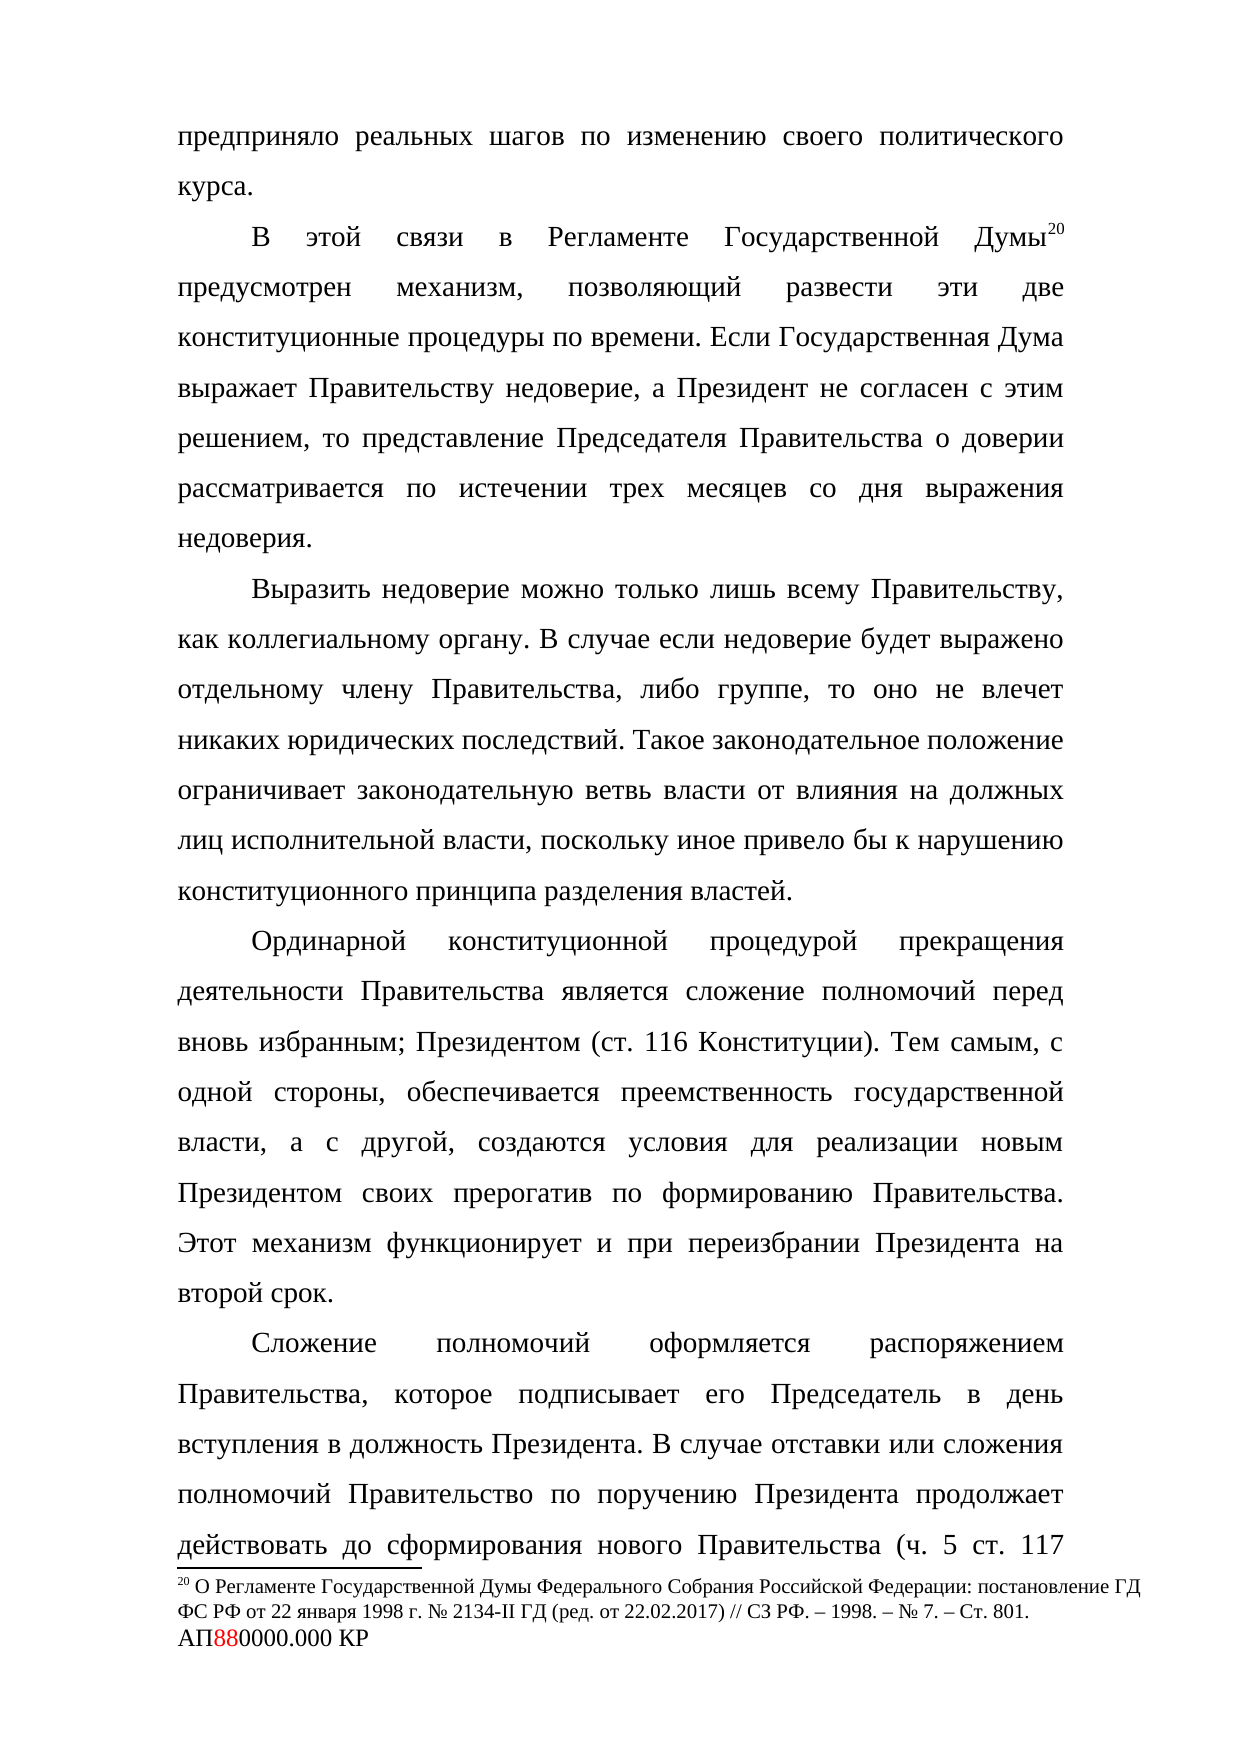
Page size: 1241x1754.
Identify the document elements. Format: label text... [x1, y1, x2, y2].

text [177, 118, 1064, 202]
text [177, 1326, 1064, 1560]
text Выразить недоверие можно только лишь всему Правительству, как коллегиальному органу. В случае если недоверие будет выражено отдельному члену Правительства, либо группе, то оно не влечет никаких юридических последствий. Такое законодательное положение ограничивает законодательную ветвь власти от влияния на должных лиц исполнительной власти, поскольку иное привело бы к нарушению конституционного принципа разделения властей. [177, 571, 1064, 906]
text Ординарной конституционной процедурой прекращения деятельности Правительства является сложение полномочий перед вновь избранным; Президентом (ст. 116 Конституции). Тем самым, с одной стороны, обеспечивается преемственность государственной власти, а с другой, создаются условия для реализации новым Президентом своих прерогатив по формированию Правительства. Этот механизм функционирует и при переизбрании Президента на второй срок. [177, 923, 1064, 1309]
text В этой связи в Регламенте Государственной Думы предусмотрен механизм, позволяющий развести эти две конституционные процедуры по времени. Если Государственная Дума выражает Правительству недоверие, а Президент не согласен с этим решением, то представление Председателя Правительства о доверии рассматривается по истечении трех месяцев со дня выражения недоверия. [177, 219, 1064, 554]
